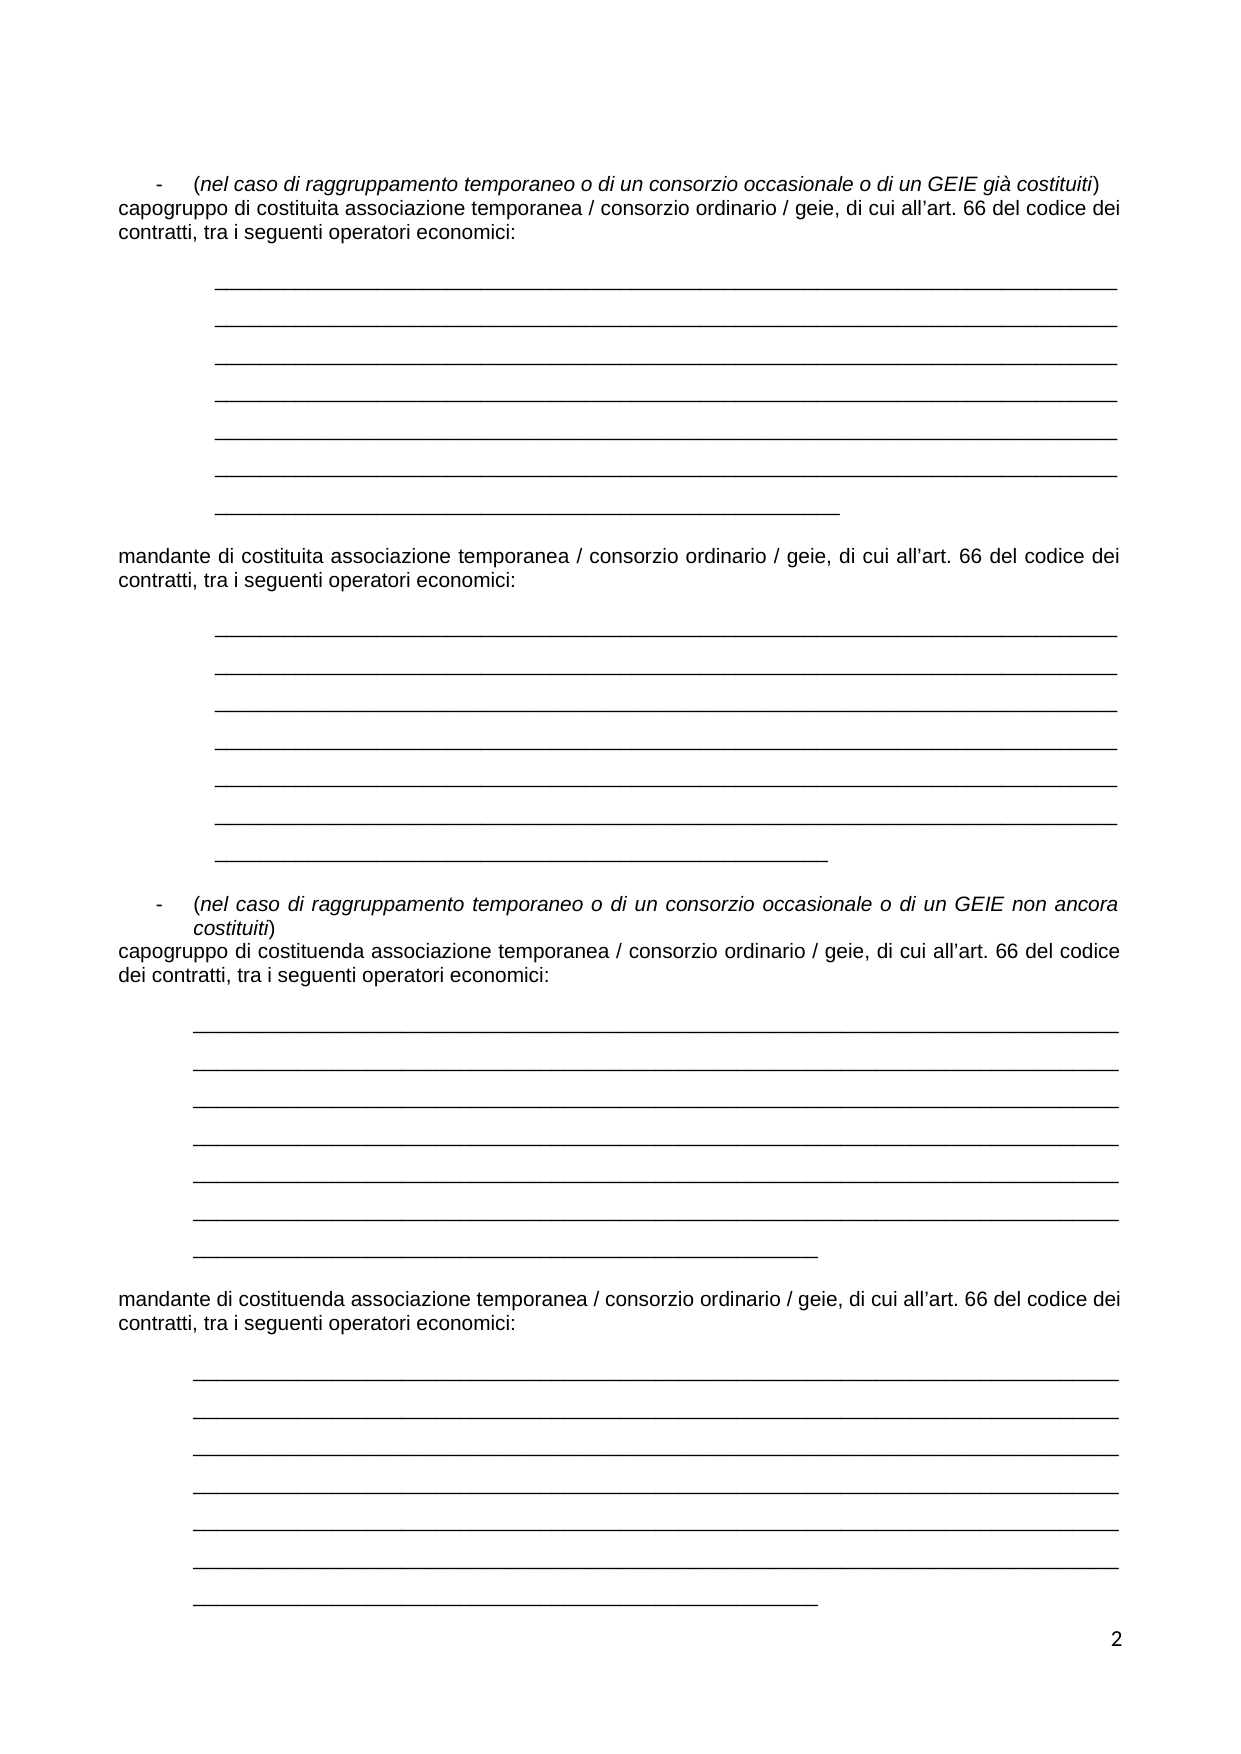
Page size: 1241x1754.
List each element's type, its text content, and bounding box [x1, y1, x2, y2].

list (nel caso di raggruppamento temporaneo o di un consorzio occasionale o di un GEIE già costituiti) [156, 172, 1122, 196]
list (nel caso di raggruppamento temporaneo o di un consorzio occasionale o di un GEIE non ancora costituiti) [156, 891, 1122, 939]
text mandante di costituita associazione temporanea / consorzio ordinario / geie, di cui all’art. 66 del codice dei contratti, tra i seguenti operatori economici: [118, 543, 1122, 591]
text mandante di costituenda associazione temporanea / consorzio ordinario / geie, di cui all’art. 66 del codice dei contratti, tra i seguenti operatori economici: [118, 1287, 1122, 1335]
text ______________________________________________________________________________________________________________________________________________________________________________________________________________________________________________________________________________________________________________________________________________________________________________________________________________________________________________________________________________________________________________________________________________________ [193, 1348, 1122, 1610]
text capogruppo di costituenda associazione temporanea / consorzio ordinario / geie, di cui all’art. 66 del codice dei contratti, tra i seguenti operatori economici: [118, 939, 1122, 987]
text _________________________________________________________________________________________________________________________________________________________________________________________________________________________________________________________________________________________________________________________________________________________________________________________________________________________________________________________________________________________________________________________________________ [215, 604, 1122, 866]
text __________________________________________________________________________________________________________________________________________________________________________________________________________________________________________________________________________________________________________________________________________________________________________________________________________________________________________________________________________________________________________________________________________ [215, 256, 1122, 518]
text ______________________________________________________________________________________________________________________________________________________________________________________________________________________________________________________________________________________________________________________________________________________________________________________________________________________________________________________________________________________________________________________________________________________ [193, 1000, 1122, 1262]
text capogruppo di costituita associazione temporanea / consorzio ordinario / geie, di cui all’art. 66 del codice dei contratti, tra i seguenti operatori economici: [118, 196, 1122, 243]
